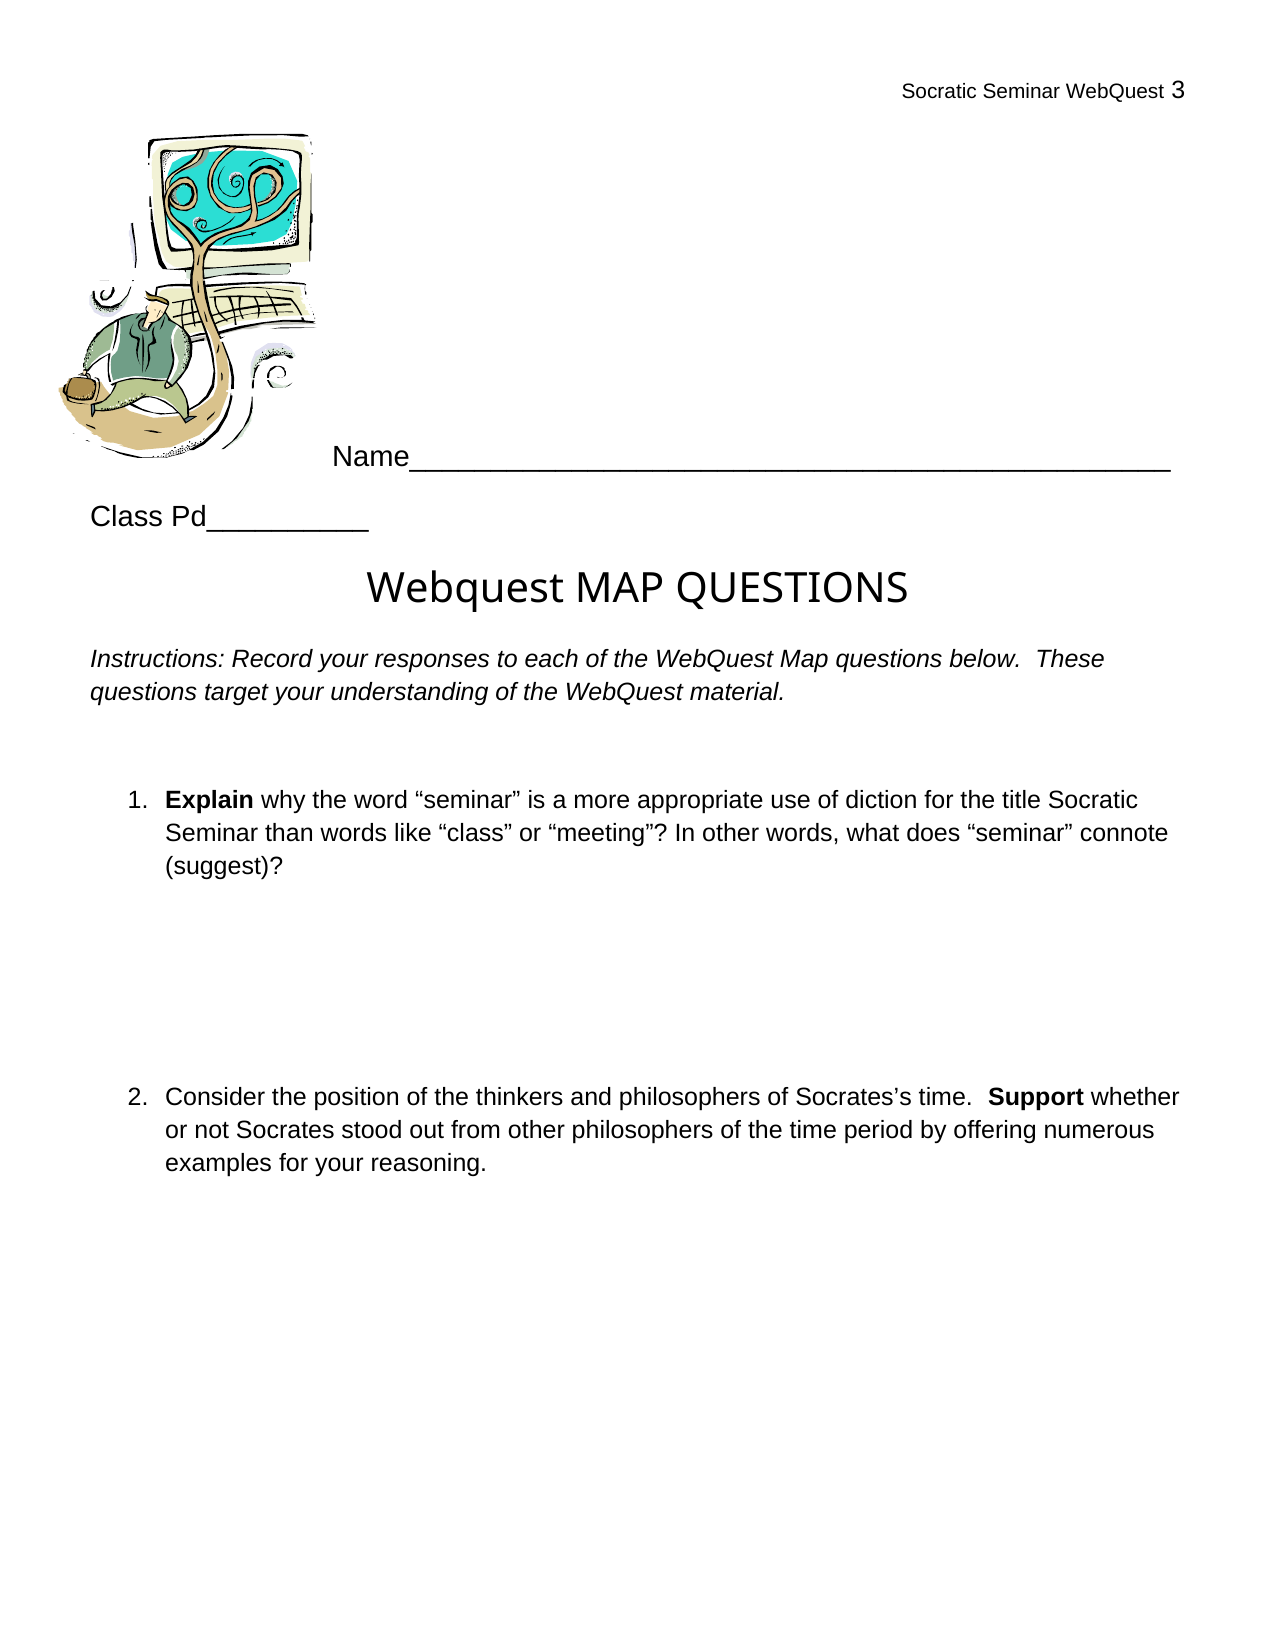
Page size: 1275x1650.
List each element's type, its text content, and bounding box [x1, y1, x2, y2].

text Instructions: Record your responses to each of the WebQuest Map questions below. These questions target your understanding of the WebQuest material. [90, 644, 1185, 706]
list Consider the position of the thinkers and philosophers of Socrates’s time. Support whether or not Socrates stood out from other philosophers of the time period by offering numerous examples for your reasoning. [127, 1082, 1185, 1177]
list Name_______________________________________________ [165, 132, 1185, 473]
text Class Pd__________ [90, 499, 1185, 532]
list Explain why the word “seminar” is a more appropriate use of diction for the title Socratic Seminar than words like “class” or “meeting”? In other words, what does “seminar” connote (suggest)? [127, 785, 1185, 880]
text Webquest MAP QUESTIONS [90, 558, 1185, 615]
